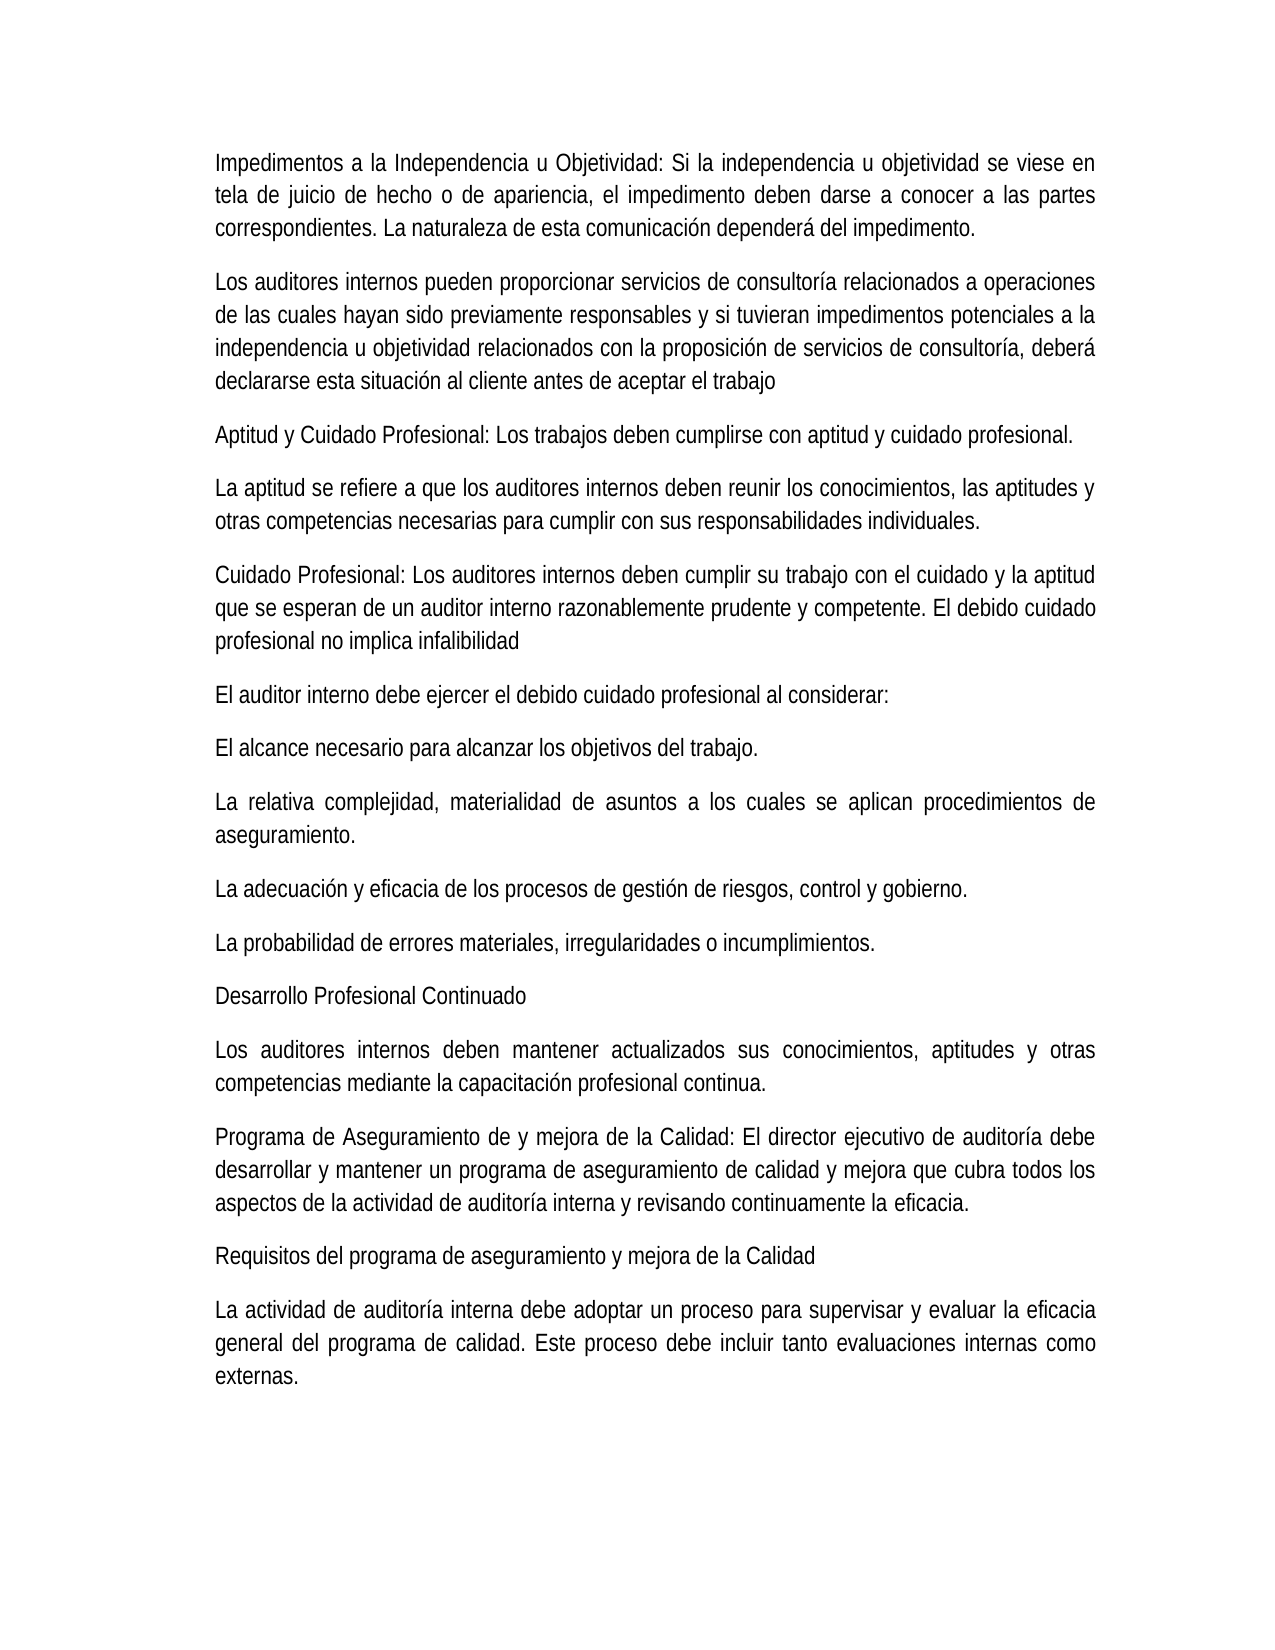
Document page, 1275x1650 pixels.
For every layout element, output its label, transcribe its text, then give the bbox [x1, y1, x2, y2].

text La adecuación y eficacia de los procesos de gestión de riesgos, control y gobierno. [215, 874, 1098, 902]
text El auditor interno debe ejercer el debido cuidado profesional al considerar: [215, 680, 1098, 708]
text La actividad de auditoría interna debe adoptar un proceso para supervisar y evaluar la eficacia general del programa de calidad. Este proceso debe incluir tanto evaluaciones internas como externas. [215, 1295, 1098, 1389]
text Cuidado Profesional: Los auditores internos deben cumplir su trabajo con el cuidado y la aptitud que se esperan de un auditor interno razonablemente prudente y competente. El debido cuidado profesional no implica infalibilidad [215, 560, 1098, 654]
text Impedimentos a la Independencia u Objetividad: Si la independencia u objetividad se viese en tela de juicio de hecho o de apariencia, el impedimento deben darse a conocer a las partes correspondientes. La naturaleza de esta comunicación dependerá del impedimento. [215, 148, 1098, 242]
text Aptitud y Cuidado Profesional: Los trabajos deben cumplirse con aptitud y cuidado profesional. [215, 420, 1098, 448]
text La relativa complejidad, materialidad de asuntos a los cuales se aplican procedimientos de aseguramiento. [215, 787, 1098, 849]
text Programa de Aseguramiento de y mejora de la Calidad: El director ejecutivo de auditoría debe desarrollar y mantener un programa de aseguramiento de calidad y mejora que cubra todos los aspectos de la actividad de auditoría interna y revisando continuamente la eficacia. [215, 1122, 1098, 1216]
text Desarrollo Profesional Continuado [215, 981, 1098, 1010]
text La probabilidad de errores materiales, irregularidades o incumplimientos. [215, 928, 1098, 956]
text La aptitud se refiere a que los auditores internos deben reunir los conocimientos, las aptitudes y otras competencias necesarias para cumplir con sus responsabilidades individuales. [215, 473, 1098, 535]
text Requisitos del programa de aseguramiento y mejora de la Calidad [215, 1241, 1098, 1270]
text Los auditores internos deben mantener actualizados sus conocimientos, aptitudes y otras competencias mediante la capacitación profesional continua. [215, 1035, 1098, 1097]
text El alcance necesario para alcanzar los objetivos del trabajo. [215, 733, 1098, 762]
text Los auditores internos pueden proporcionar servicios de consultoría relacionados a operaciones de las cuales hayan sido previamente responsables y si tuvieran impedimentos potenciales a la independencia u objetividad relacionados con la proposición de servicios de consultoría, deberá declararse esta situación al cliente antes de aceptar el trabajo [215, 267, 1098, 394]
